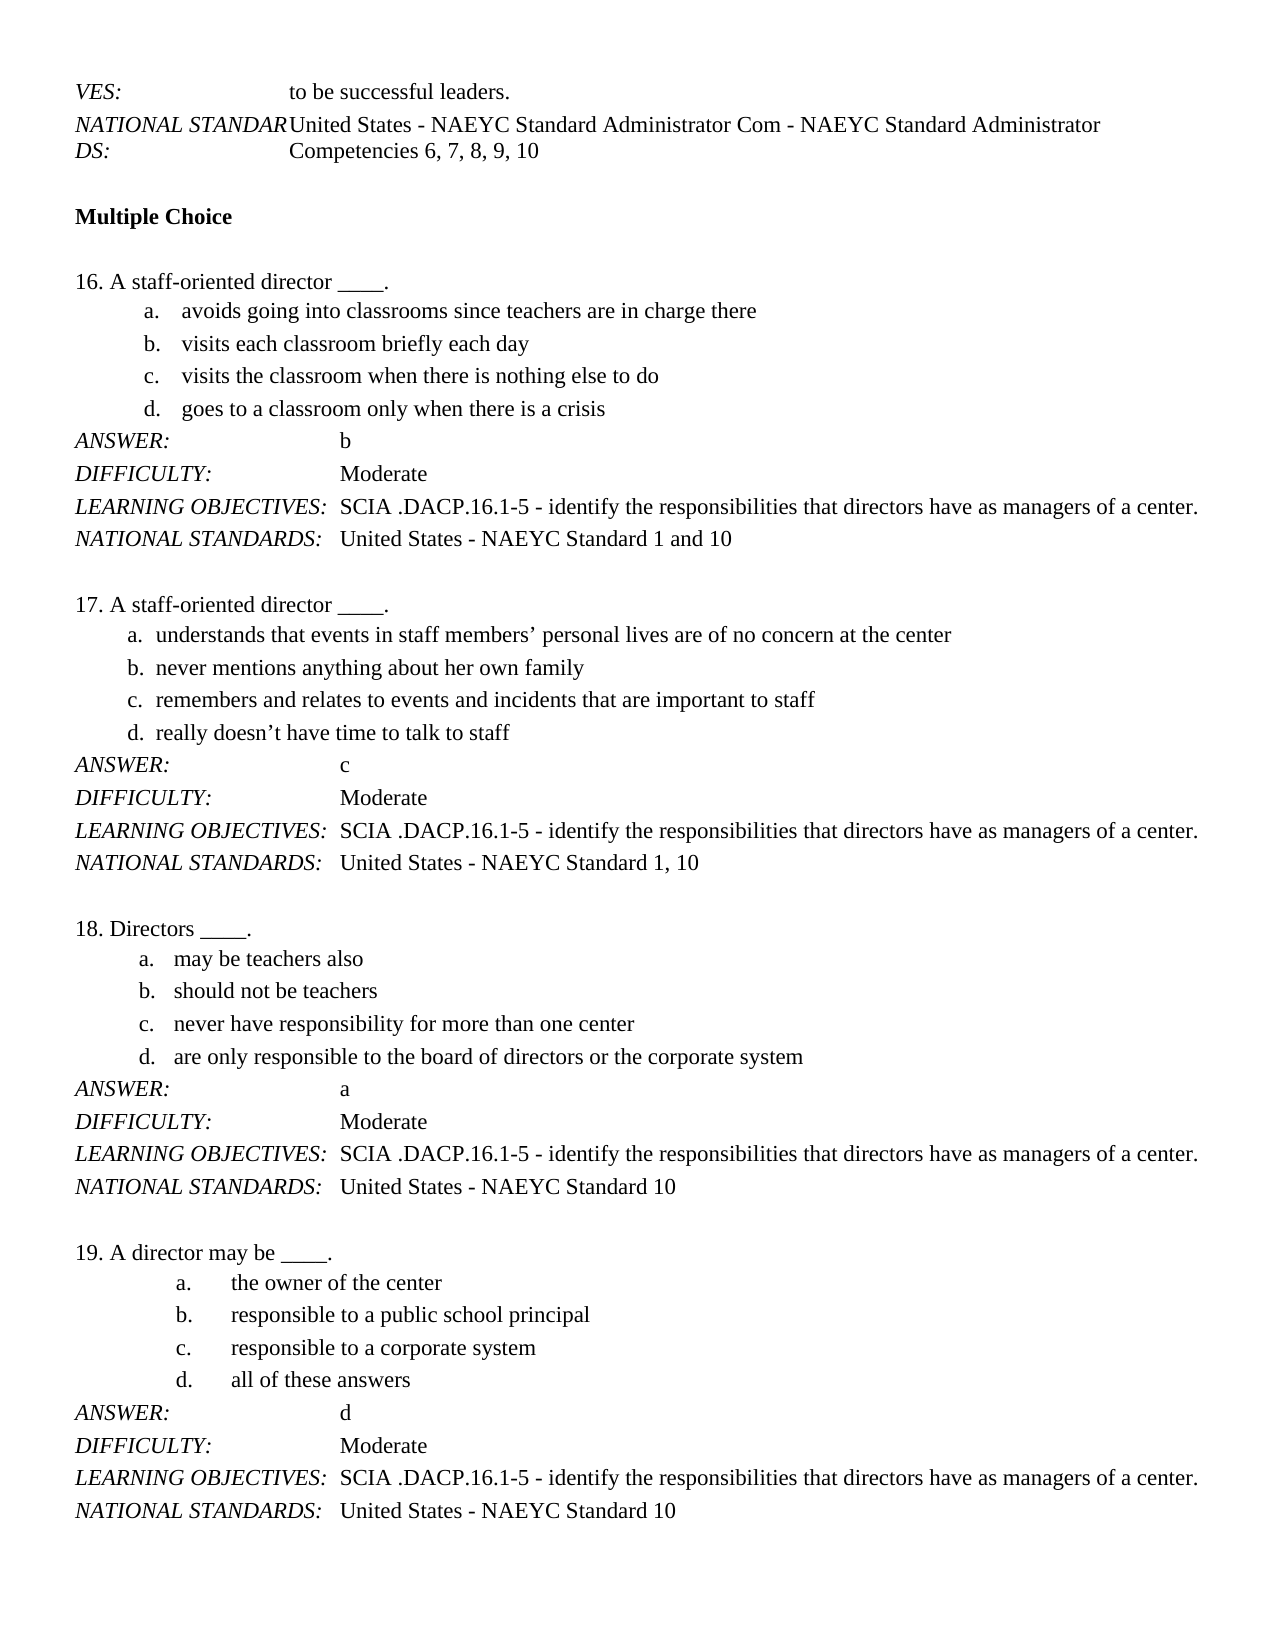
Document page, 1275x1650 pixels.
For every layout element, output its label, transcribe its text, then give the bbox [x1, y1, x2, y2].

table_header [75, 75, 1200, 167]
table_header 19. ​A director may be ____. [75, 1266, 1200, 1527]
table_header 16. ​A staff-oriented director ____. [75, 294, 1200, 555]
table_header 18. ​Directors ____. [75, 942, 1200, 1203]
table_header 17. ​A staff-oriented director ____. [75, 618, 1200, 879]
